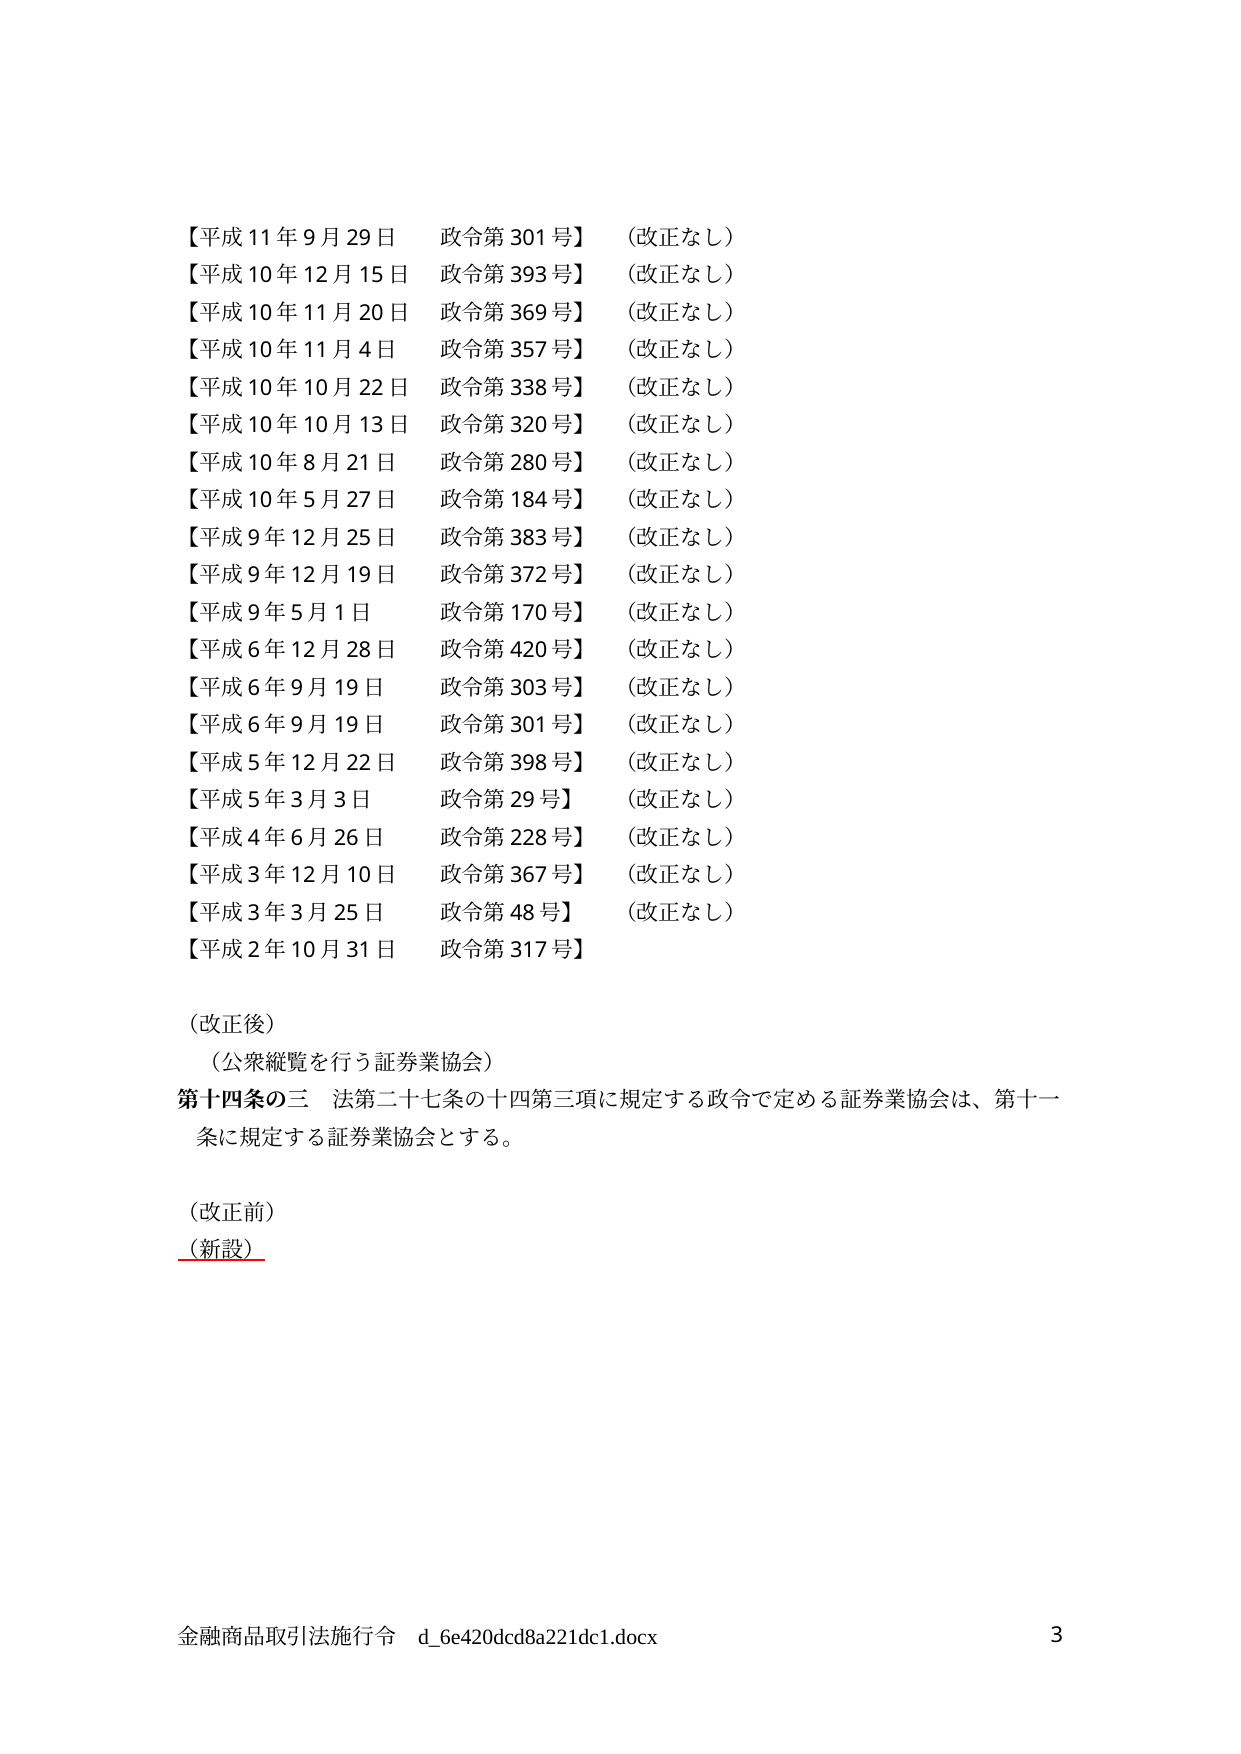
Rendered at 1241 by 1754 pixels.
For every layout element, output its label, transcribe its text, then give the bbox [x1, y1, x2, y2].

text 【平成10年11月20日 政令第369号】 （改正なし） [177, 292, 1063, 329]
text 【平成6年9月19日 政令第303号】 （改正なし） [177, 667, 1063, 704]
text 【平成6年9月19日 政令第301号】 （改正なし） [177, 704, 1063, 742]
text 【平成9年12月25日 政令第383号】 （改正なし） [177, 517, 1063, 554]
text 【平成2年10月31日 政令第317号】 [177, 929, 1063, 967]
text 【平成11年9月29日 政令第301号】 （改正なし） [177, 217, 1063, 254]
text 【平成10年10月13日 政令第320号】 （改正なし） [177, 404, 1063, 442]
text 【平成3年3月25日 政令第48号】 （改正なし） [177, 892, 1063, 929]
text 【平成4年6月26日 政令第228号】 （改正なし） [177, 817, 1063, 854]
text 【平成10年11月4日 政令第357号】 （改正なし） [177, 329, 1063, 367]
text （公衆縦覧を行う証券業協会） [177, 1042, 1063, 1079]
text 【平成5年12月22日 政令第398号】 （改正なし） [177, 742, 1063, 779]
text 【平成10年10月22日 政令第338号】 （改正なし） [177, 367, 1063, 404]
text 【平成9年12月19日 政令第372号】 （改正なし） [177, 554, 1063, 592]
text （改正前） [177, 1192, 1063, 1229]
text 【平成3年12月10日 政令第367号】 （改正なし） [177, 854, 1063, 892]
text 【平成6年12月28日 政令第420号】 （改正なし） [177, 629, 1063, 667]
text 第十四条の三 法第二十七条の十四第三項に規定する政令で定める証券業協会は、第十一条に規定する証券業協会とする。 [177, 1079, 1063, 1154]
text 【平成5年3月3日 政令第29号】 （改正なし） [177, 779, 1063, 817]
text 【平成10年12月15日 政令第393号】 （改正なし） [177, 254, 1063, 292]
text 【平成10年5月27日 政令第184号】 （改正なし） [177, 479, 1063, 517]
text （改正後） [177, 1004, 1063, 1042]
text 【平成9年5月1日 政令第170号】 （改正なし） [177, 592, 1063, 629]
text （新設） [177, 1229, 1063, 1267]
text 【平成10年8月21日 政令第280号】 （改正なし） [177, 442, 1063, 479]
